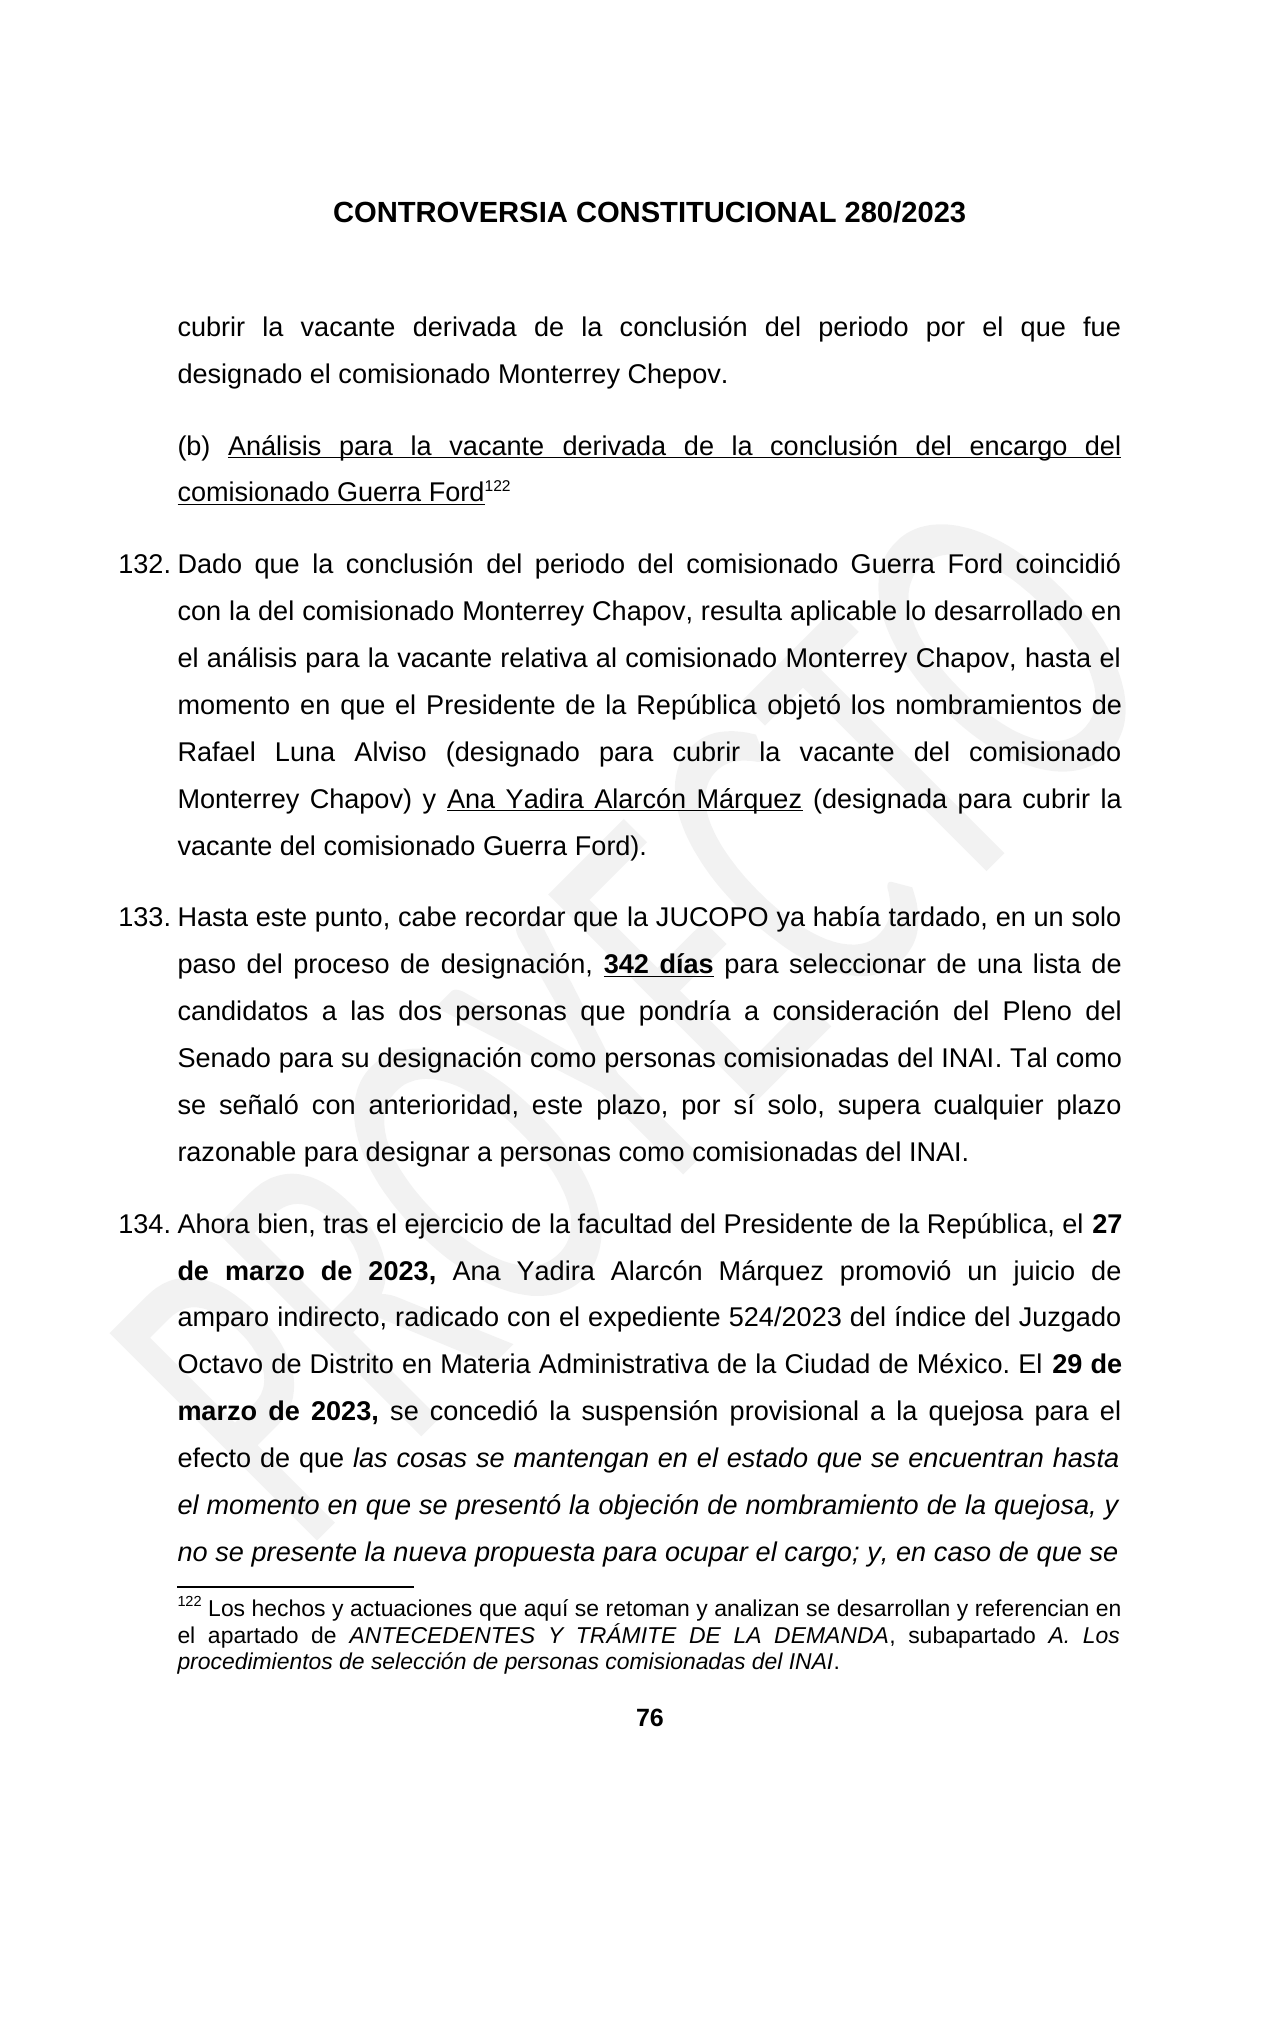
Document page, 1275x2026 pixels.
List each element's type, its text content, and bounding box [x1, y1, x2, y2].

list Dado que la conclusión del periodo del comisionado Guerra Ford coincidió con la del comisionado Monterrey Chapov, resulta aplicable lo desarrollado en el análisis para la vacante relativa al comisionado Monterrey Chapov, hasta el momento en que el Presidente de la República objetó los nombramientos de Rafael Luna Alviso (designado para cubrir la vacante del comisionado Monterrey Chapov) y Ana Yadira Alarcón Márquez (designada para cubrir la vacante del comisionado Guerra Ford). [118, 548, 1122, 861]
text (b) Análisis para la vacante derivada de la conclusión del encargo del comisionado Guerra Ford [177, 429, 1122, 508]
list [118, 1208, 1122, 1567]
list Hasta este punto, cabe recordar que la JUCOPO ya había tardado, en un solo paso del proceso de designación, 342 días para seleccionar de una lista de candidatos a las dos personas que pondría a consideración del Pleno del Senado para su designación como personas comisionadas del INAI. Tal como se señaló con anterioridad, este plazo, por sí solo, supera cualquier plazo razonable para designar a personas como comisionadas del INAI. [118, 901, 1122, 1167]
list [118, 311, 1122, 389]
